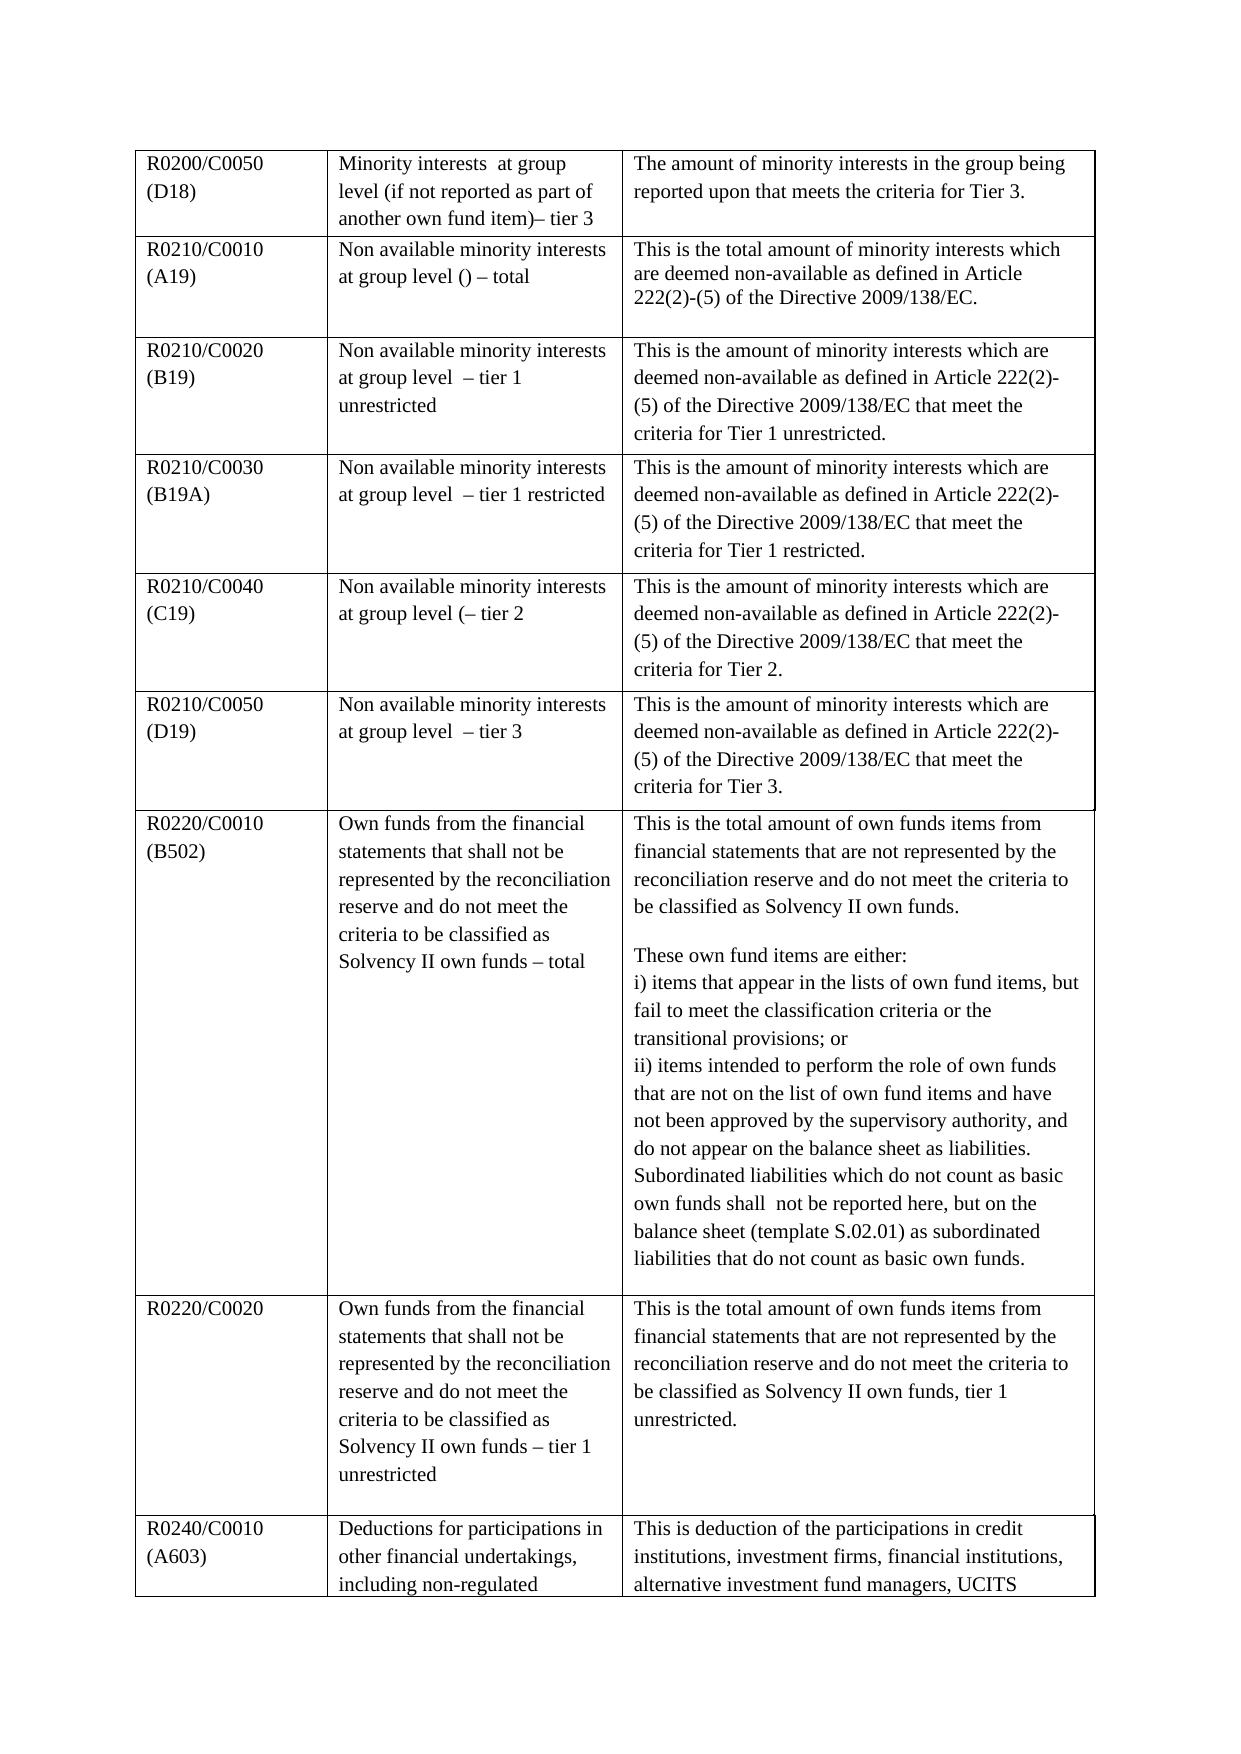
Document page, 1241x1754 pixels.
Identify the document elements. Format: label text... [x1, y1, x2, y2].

table_cell Non available minority interests at group level (– tier 2 [328, 574, 622, 691]
table_cell Non available minority interests at group level – tier 3 [328, 692, 622, 810]
table_cell R0210/C0050 (D19) [136, 692, 327, 810]
table_cell This is the amount of minority interests which are deemed non-available as defined in Article 222(2)-(5) of the Directive 2009/138/EC that meet the criteria for Tier 3. [623, 692, 1094, 810]
table_cell Non available minority interests at group level – tier 1 restricted [328, 455, 622, 573]
table_cell This is the total amount of own funds items from financial statements that are not represented by the reconciliation reserve and do not meet the criteria to be classified as Solvency II own funds, tier 1 unrestricted. [623, 1296, 1094, 1515]
table_cell R0210/C0030 (B19A) [136, 455, 327, 573]
table_cell R0200/C0050 (D18) [136, 151, 327, 236]
table_cell Own funds from the financial statements that shall not be represented by the reconciliation reserve and do not meet the criteria to be classified as Solvency II own funds – total [328, 811, 622, 1295]
table_cell This is the total amount of own funds items from financial statements that are not represented by the reconciliation reserve and do not meet the criteria to be classified as Solvency II own funds. These own fund items are either: i) items that appear in the lists of own fund items, but fail to meet the classification criteria or the transitional provisions; or ii) items intended to perform the role of own funds that are not on the list of own fund items and have not been approved by the supervisory authority, and do not appear on the balance sheet as liabilities. Subordinated liabilities which do not count as basic own funds shall not be reported here, but on the balance sheet (template S.02.01) as subordinated liabilities that do not count as basic own funds. [623, 811, 1094, 1295]
table_cell Non available minority interests at group level – tier 1 unrestricted [328, 338, 622, 454]
table_cell R0240/C0010 (A603) [136, 1516, 327, 1596]
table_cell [328, 1516, 622, 1596]
table_cell R0210/C0040 (C19) [136, 574, 327, 691]
table_cell Non available minority interests at group level () – total [328, 237, 622, 337]
table_cell Own funds from the financial statements that shall not be represented by the reconciliation reserve and do not meet the criteria to be classified as Solvency II own funds – tier 1 unrestricted [328, 1296, 622, 1515]
table_cell The amount of minority interests in the group being reported upon that meets the criteria for Tier 3. [623, 151, 1094, 236]
table_cell R0210/C0010 (A19) [136, 237, 327, 337]
table_cell R0220/C0010 (B502) [136, 811, 327, 1295]
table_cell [623, 1516, 1094, 1596]
table_cell This is the amount of minority interests which are deemed non-available as defined in Article 222(2)-(5) of the Directive 2009/138/EC that meet the criteria for Tier 1 restricted. [623, 455, 1094, 573]
table_cell R0210/C0020 (B19) [136, 338, 327, 454]
table_cell Minority interests at group level (if not reported as part of another own fund item)– tier 3 [328, 151, 622, 236]
table_cell This is the amount of minority interests which are deemed non-available as defined in Article 222(2)-(5) of the Directive 2009/138/EC that meet the criteria for Tier 2. [623, 574, 1094, 691]
table_cell This is the amount of minority interests which are deemed non-available as defined in Article 222(2)-(5) of the Directive 2009/138/EC that meet the criteria for Tier 1 unrestricted. [623, 338, 1094, 454]
table_cell This is the total amount of minority interests which are deemed non-available as defined in Article 222(2)-(5) of the Directive 2009/138/EC. [623, 237, 1094, 337]
table_cell R0220/C0020 [136, 1296, 327, 1515]
